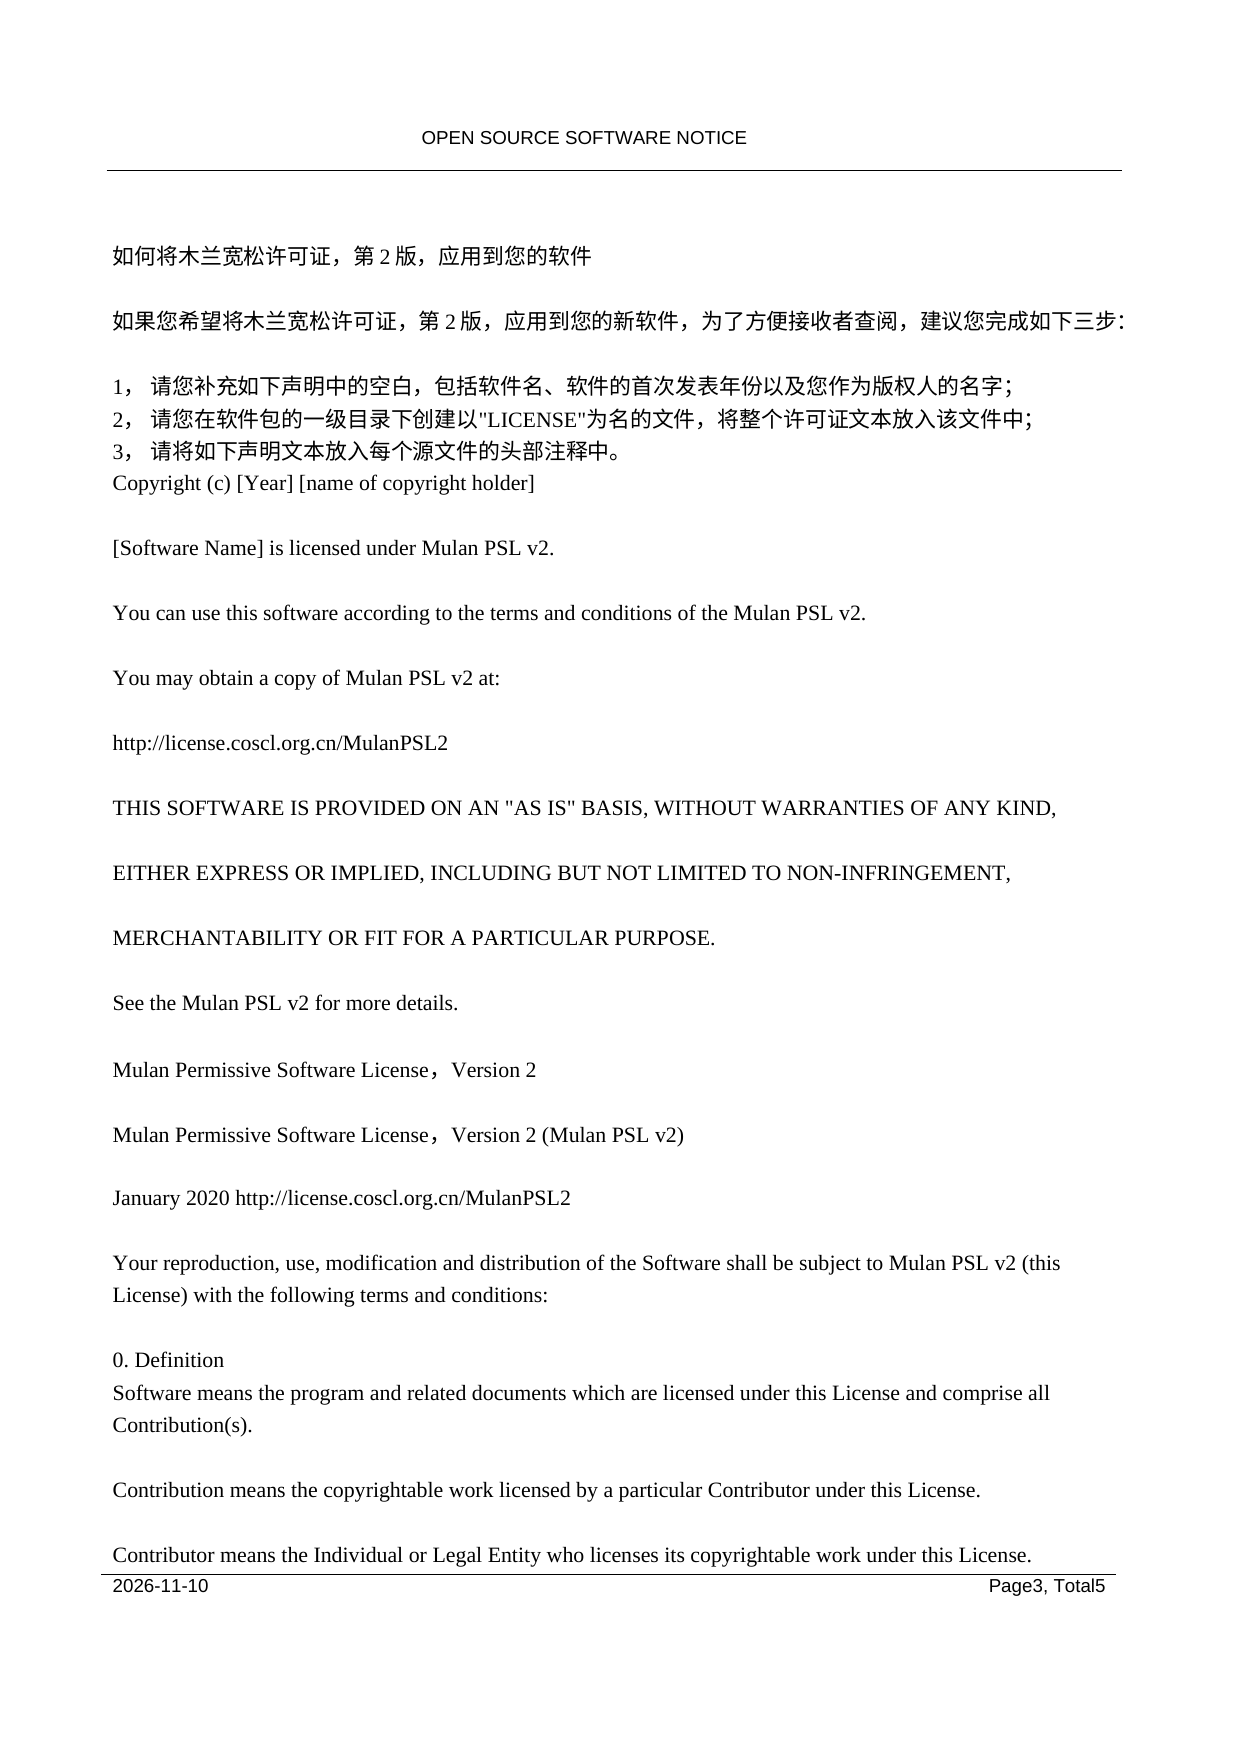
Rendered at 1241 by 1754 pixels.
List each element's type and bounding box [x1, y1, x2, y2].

text [112, 206, 1128, 1571]
